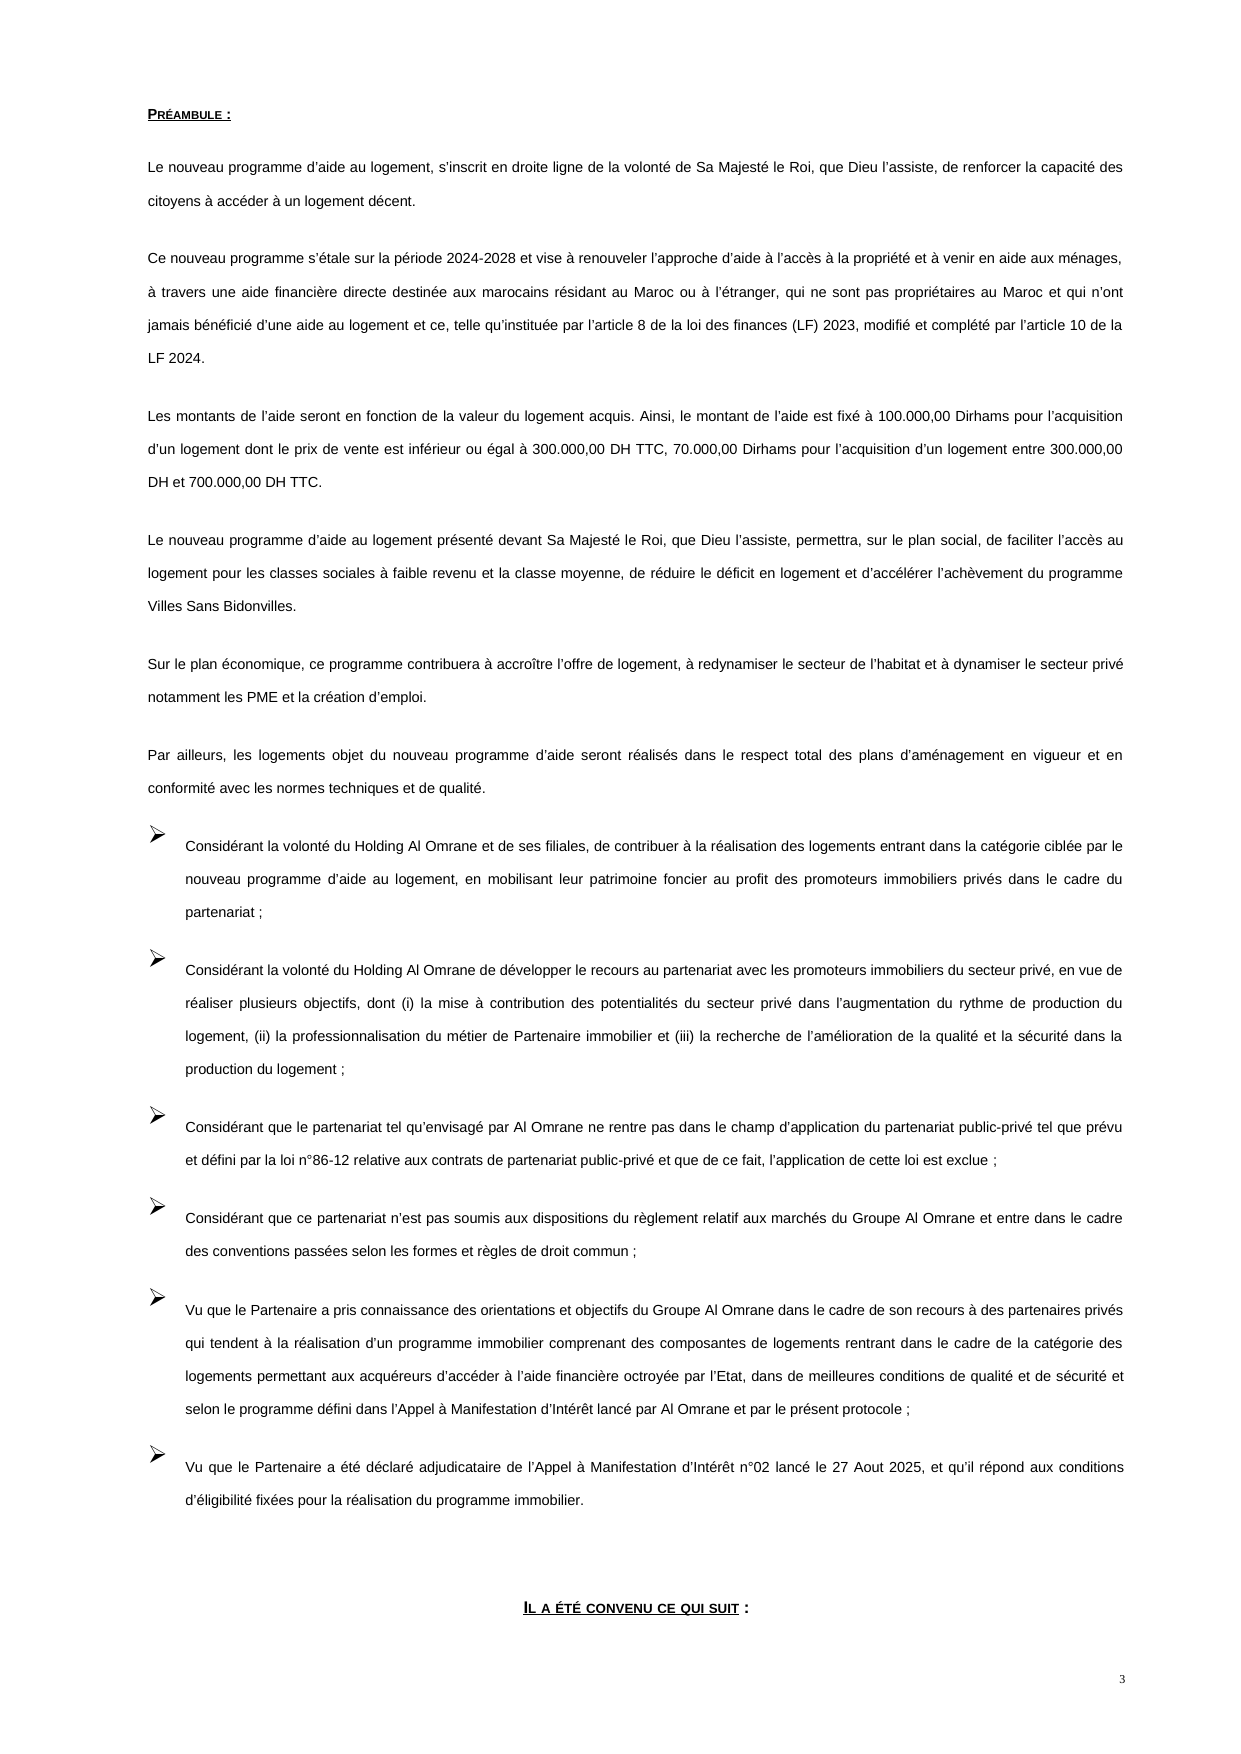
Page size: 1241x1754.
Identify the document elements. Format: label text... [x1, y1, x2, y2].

text Le nouveau programme d’aide au logement présenté devant Sa Majesté le Roi, que Dieu l’assiste, permettra, sur le plan social, de faciliter l’accès au logement pour les classes sociales à faible revenu et la classe moyenne, de réduire le déficit en logement et d’accélérer l’achèvement du programme Villes Sans Bidonvilles. [147, 519, 1125, 614]
text Le nouveau programme d’aide au logement, s’inscrit en droite ligne de la volonté de Sa Majesté le Roi, que Dieu l’assiste, de renforcer la capacité des citoyens à accéder à un logement décent. [147, 147, 1125, 209]
list Considérant que ce partenariat n’est pas soumis aux dispositions du règlement relatif aux marchés du Groupe Al Omrane et entre dans le cadre des conventions passées selon les formes et règles de droit commun ; [148, 1198, 1125, 1260]
list Considérant la volonté du Holding Al Omrane de développer le recours au partenariat avec les promoteurs immobiliers du secteur privé, en vue de réaliser plusieurs objectifs, dont (i) la mise à contribution des potentialités du secteur privé dans l’augmentation du rythme de production du logement, (ii) la professionnalisation du métier de Partenaire immobilier et (iii) la recherche de l’amélioration de la qualité et la sécurité dans la production du logement ; [148, 950, 1125, 1078]
text Les montants de l’aide seront en fonction de la valeur du logement acquis. Ainsi, le montant de l’aide est fixé à 100.000,00 Dirhams pour l’acquisition d’un logement dont le prix de vente est inférieur ou égal à 300.000,00 DH TTC, 70.000,00 Dirhams pour l’acquisition d’un logement entre 300.000,00 DH et 700.000,00 DH TTC. [147, 396, 1125, 490]
text Par ailleurs, les logements objet du nouveau programme d’aide seront réalisés dans le respect total des plans d’aménagement en vigueur et en conformité avec les normes techniques et de qualité. [147, 735, 1125, 796]
list Considérant la volonté du Holding Al Omrane et de ses filiales, de contribuer à la réalisation des logements entrant dans la catégorie ciblée par le nouveau programme d’aide au logement, en mobilisant leur patrimoine foncier au profit des promoteurs immobiliers privés dans le cadre du partenariat ; [148, 826, 1125, 921]
list Vu que le Partenaire a été déclaré adjudicataire de l’Appel à Manifestation d’Intérêt n°02 lancé le 27 Aout 2025, et qu’il répond aux conditions d’éligibilité fixées pour la réalisation du programme immobilier. [148, 1447, 1125, 1508]
text Il a été convenu ce qui suit : [148, 1583, 1125, 1617]
list Vu que le Partenaire a pris connaissance des orientations et objectifs du Groupe Al Omrane dans le cadre de son recours à des partenaires privés qui tendent à la réalisation d’un programme immobilier comprenant des composantes de logements rentrant dans le cadre de la catégorie des logements permettant aux acquéreurs d’accéder à l’aide financière octroyée par l’Etat, dans de meilleures conditions de qualité et de sécurité et selon le programme défini dans l’Appel à Manifestation d’Intérêt lancé par Al Omrane et par le présent protocole ; [148, 1289, 1125, 1417]
text Préambule : [147, 94, 1125, 122]
list Considérant que le partenariat tel qu’envisagé par Al Omrane ne rentre pas dans le champ d’application du partenariat public-privé tel que prévu et défini par la loi n°86-12 relative aux contrats de partenariat public-privé et que de ce fait, l’application de cette loi est exclue ; [148, 1107, 1125, 1169]
text Sur le plan économique, ce programme contribuera à accroître l’offre de logement, à redynamiser le secteur de l’habitat et à dynamiser le secteur privé notamment les PME et la création d’emploi. [147, 644, 1125, 705]
text Ce nouveau programme s’étale sur la période 2024-2028 et vise à renouveler l’approche d’aide à l’accès à la propriété et à venir en aide aux ménages, à travers une aide financière directe destinée aux marocains résidant au Maroc ou à l’étranger, qui ne sont pas propriétaires au Maroc et qui n’ont jamais bénéficié d’une aide au logement et ce, telle qu’instituée par l’article 8 de la loi des finances (LF) 2023, modifié et complété par l’article 10 de la LF 2024. [147, 238, 1125, 366]
